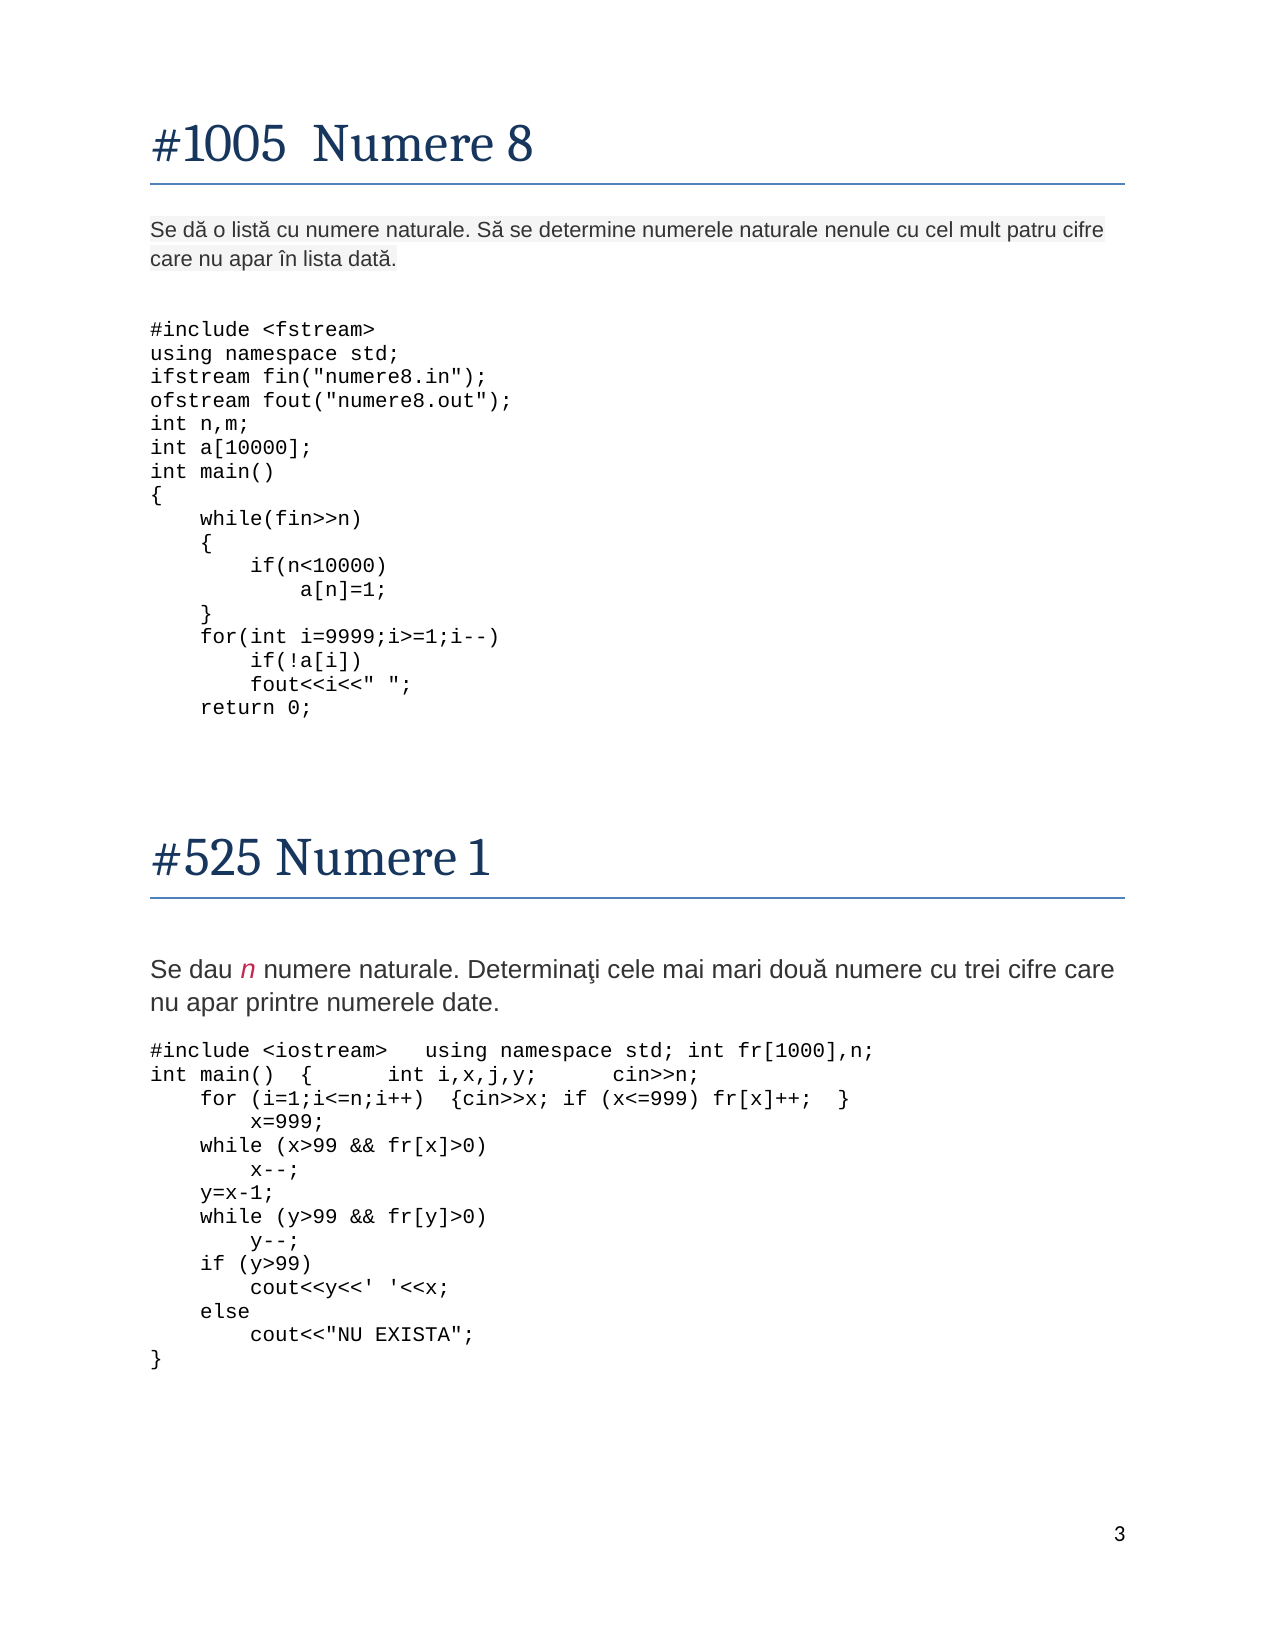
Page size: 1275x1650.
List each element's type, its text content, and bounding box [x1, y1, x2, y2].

text y--; [150, 1230, 1125, 1253]
text #include <fstream> [150, 319, 1125, 342]
text a[n]=1; [150, 579, 1125, 603]
text int a[10000]; [150, 437, 1125, 461]
text #include <iostream> using namespace std; int fr[1000],n; [150, 1041, 1125, 1064]
text ofstream fout("numere8.out"); [150, 390, 1125, 413]
text Se dau n numere naturale. Determinaţi cele mai mari două numere cu trei cifre care nu apar printre numerele date. [150, 954, 1125, 1017]
title #525 Numere 1 [150, 827, 1125, 897]
text } [150, 603, 1125, 626]
text while(fin>>n) [150, 508, 1125, 532]
text if(n<10000) [150, 555, 1125, 579]
text int main() [150, 461, 1125, 484]
text using namespace std; [150, 342, 1125, 366]
text { [150, 532, 1125, 555]
title #1005 Numere 8 [150, 112, 1125, 183]
text for (i=1;i<=n;i++) {cin>>x; if (x<=999) fr[x]++; } [150, 1088, 1125, 1111]
text int n,m; [150, 413, 1125, 437]
text cout<<y<<' '<<x; [150, 1277, 1125, 1301]
text { [150, 484, 1125, 508]
text return 0; [150, 697, 1125, 721]
text if(!a[i]) [150, 650, 1125, 673]
text y=x-1; [150, 1182, 1125, 1206]
text x--; [150, 1159, 1125, 1182]
text while (x>99 && fr[x]>0) [150, 1135, 1125, 1159]
text Se dă o listă cu numere naturale. Să se determine numerele naturale nenule cu cel mult patru cifre care nu apar în lista dată. [150, 216, 1125, 271]
text if (y>99) [150, 1253, 1125, 1277]
text for(int i=9999;i>=1;i--) [150, 626, 1125, 650]
text x=999; [150, 1111, 1125, 1135]
text cout<<"NU EXISTA"; [150, 1324, 1125, 1348]
text } [150, 1348, 1125, 1372]
text while (y>99 && fr[y]>0) [150, 1206, 1125, 1230]
text ifstream fin("numere8.in"); [150, 366, 1125, 390]
text fout<<i<<" "; [150, 673, 1125, 697]
text else [150, 1301, 1125, 1324]
text int main() { int i,x,j,y; cin>>n; [150, 1064, 1125, 1088]
